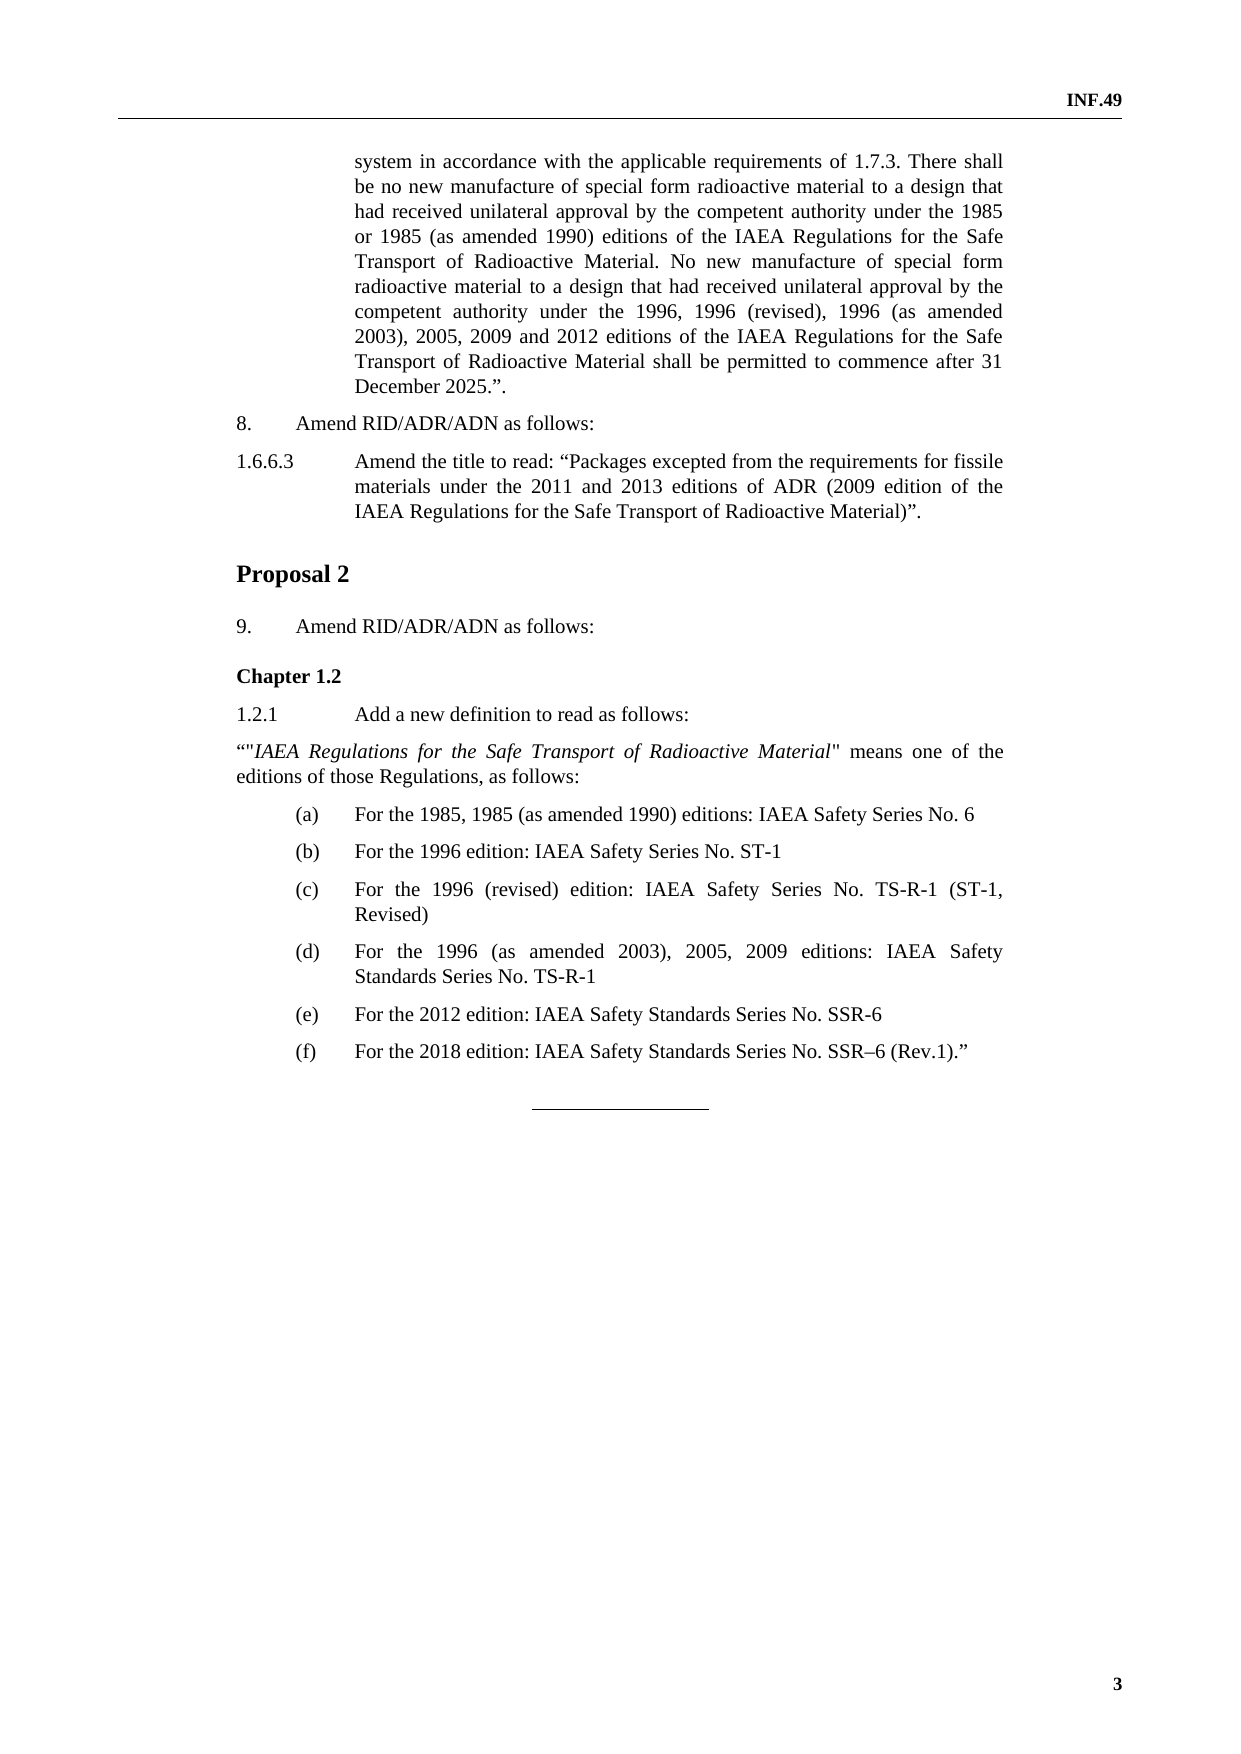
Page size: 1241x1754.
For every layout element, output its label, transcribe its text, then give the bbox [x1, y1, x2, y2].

text “"IAEA Regulations for the Safe Transport of Radioactive Material" means one of the editions of those Regulations, as follows: [236, 738, 1004, 788]
text (f) For the 2018 edition: IAEA Safety Standards Series No. SSR–6 (Rev.1).” [295, 1038, 1004, 1063]
text (d) For the 1996 (as amended 2003), 2005, 2009 editions: IAEA Safety Standards Series No. TS-R-1 [295, 938, 1004, 988]
text (a) For the 1985, 1985 (as amended 1990) editions: IAEA Safety Series No. 6 [295, 801, 1004, 826]
text 9. Amend RID/ADR/ADN as follows: [236, 613, 1004, 638]
text Proposal 2 [118, 560, 1004, 588]
text Chapter 1.2 [118, 663, 1004, 688]
text (c) For the 1996 (revised) edition: IAEA Safety Series No. TS-R-1 (ST-1, Revised) [295, 876, 1004, 926]
text 8. Amend RID/ADR/ADN as follows: [236, 410, 1004, 435]
text 1.6.6.3 Amend the title to read: “Packages excepted from the requirements for fissile materials under the 2011 and 2013 editions of ADR (2009 edition of the IAEA Regulations for the Safe Transport of Radioactive Material)”. [236, 448, 1004, 523]
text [236, 148, 1004, 398]
text (e) For the 2012 edition: IAEA Safety Standards Series No. SSR-6 [295, 1001, 1004, 1026]
text (b) For the 1996 edition: IAEA Safety Series No. ST-1 [295, 838, 1004, 863]
text 1.2.1 Add a new definition to read as follows: [236, 701, 1004, 726]
